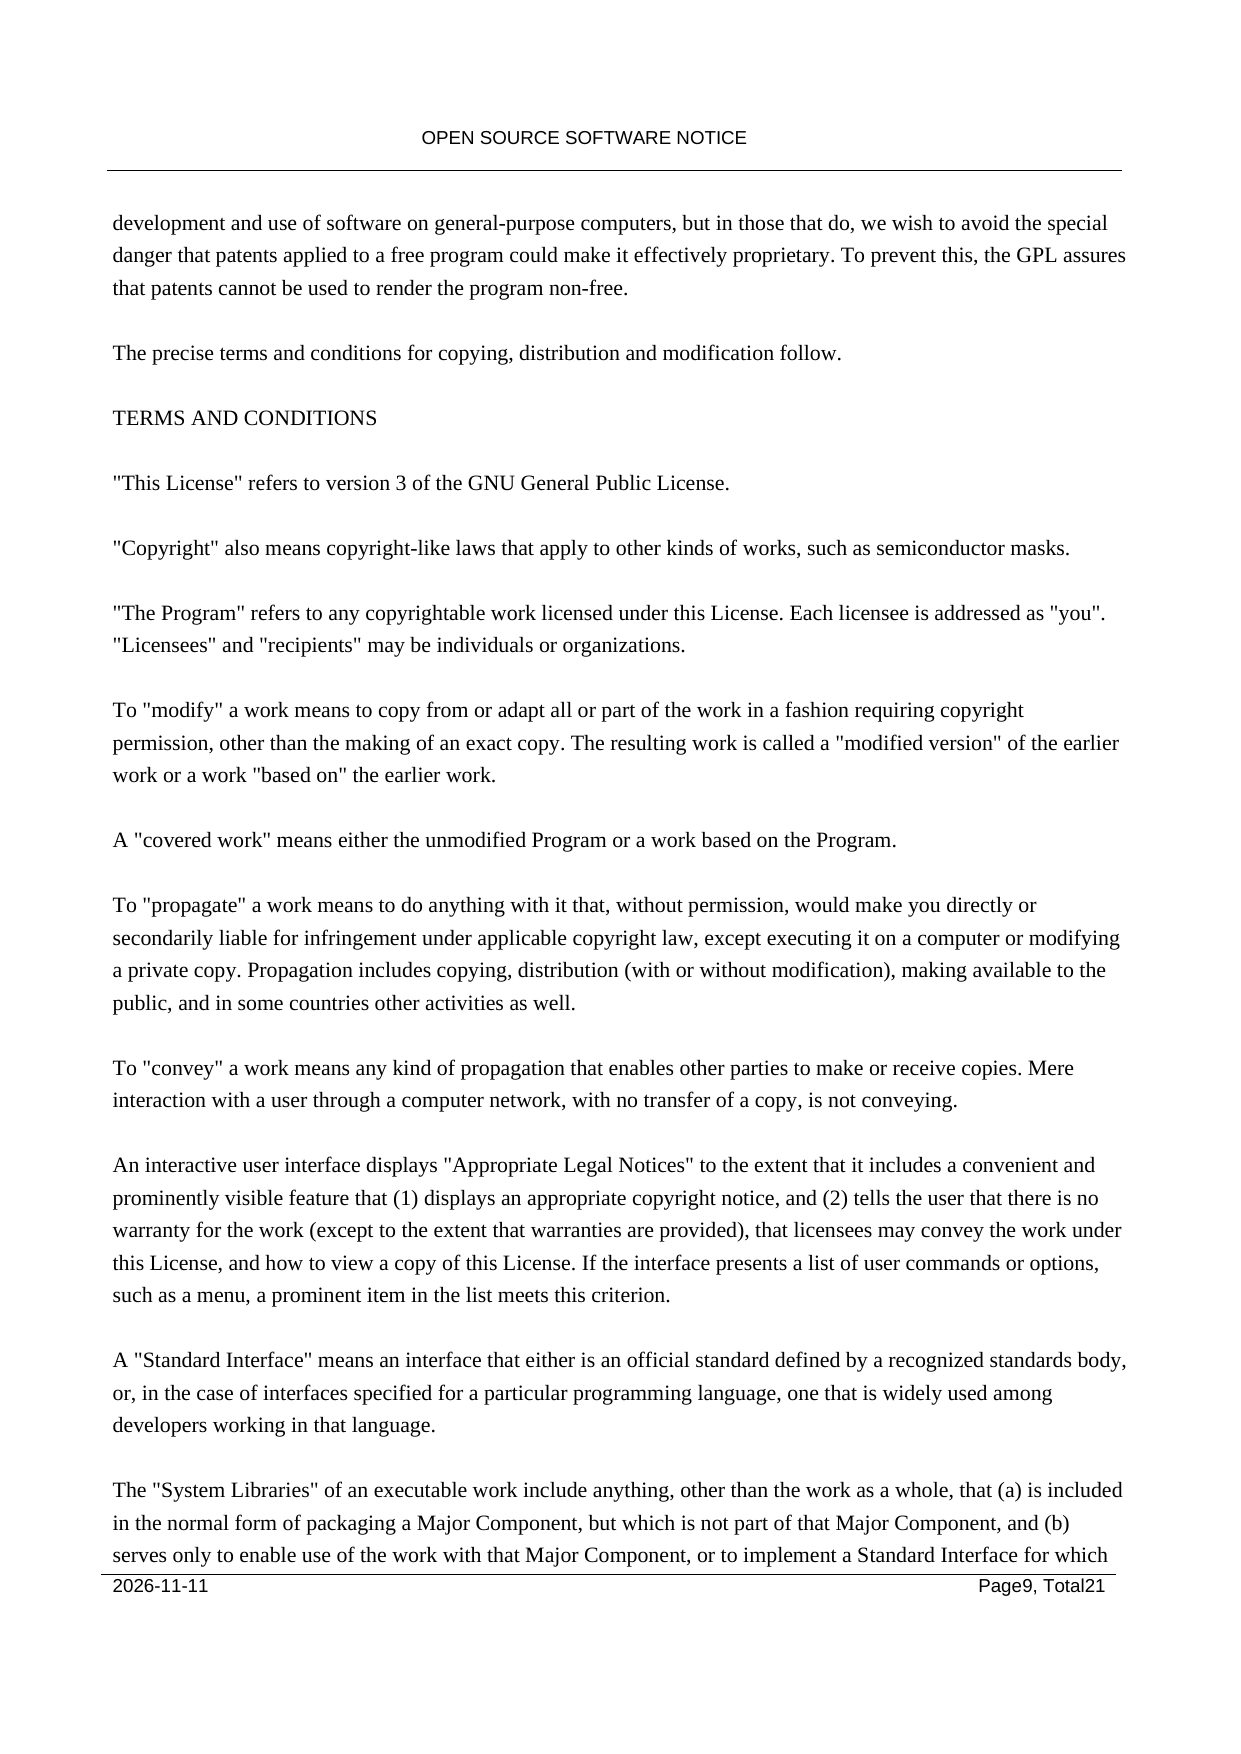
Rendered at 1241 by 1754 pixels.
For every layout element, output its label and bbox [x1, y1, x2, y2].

text [112, 206, 1128, 1571]
